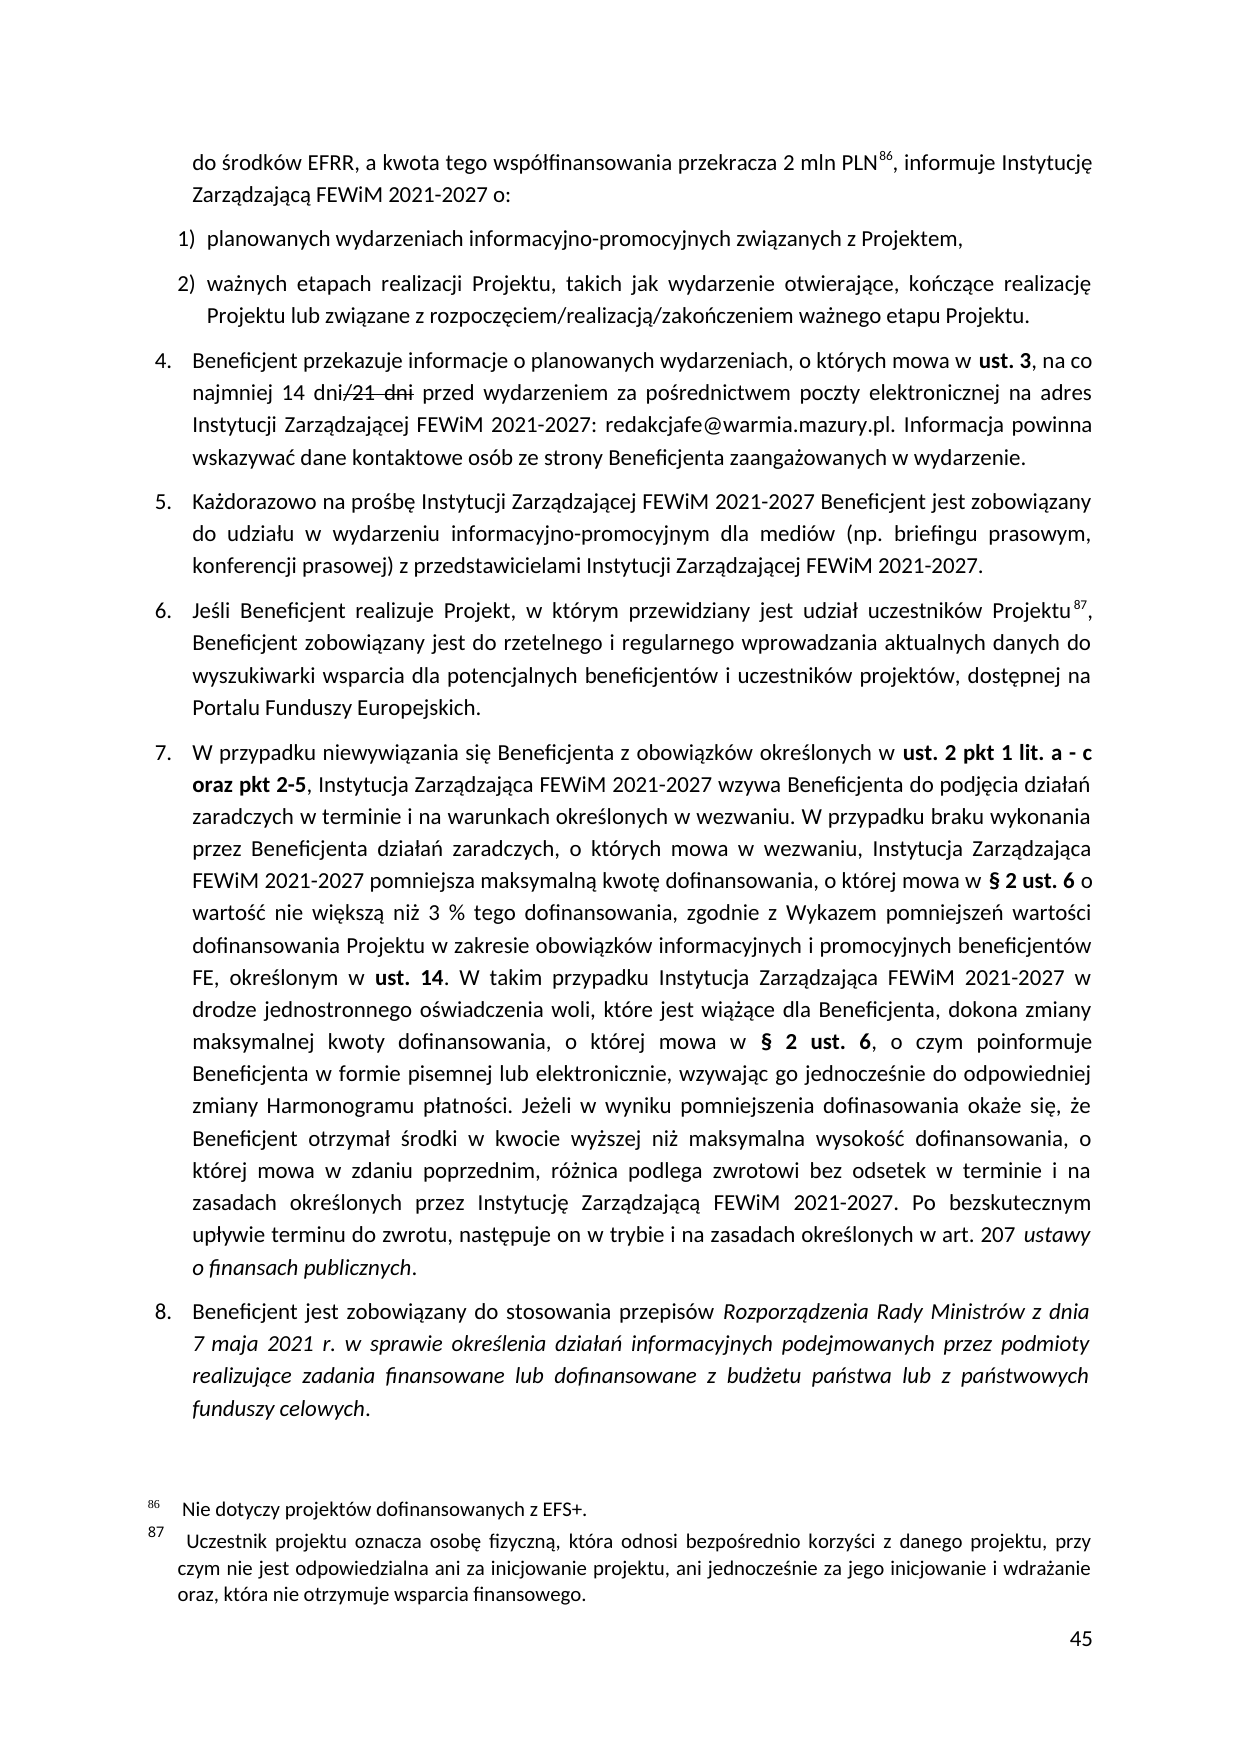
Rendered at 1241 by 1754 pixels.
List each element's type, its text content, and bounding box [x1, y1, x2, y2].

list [154, 148, 1093, 208]
list Każdorazowo na prośbę Instytucji Zarządzającej FEWiM 2021-2027 Beneficjent jest zobowiązany do udziału w wydarzeniu informacyjno-promocyjnym dla mediów (np. briefingu prasowym, konferencji prasowej) z przedstawicielami Instytucji Zarządzającej FEWiM 2021-2027. [154, 487, 1093, 580]
list planowanych wydarzeniach informacyjno-promocyjnych związanych z Projektem, [177, 224, 1093, 252]
list W przypadku niewywiązania się Beneficjenta z obowiązków określonych w ust. 2 pkt 1 lit. a - c oraz pkt 2-5, Instytucja Zarządzająca FEWiM 2021-2027 wzywa Beneficjenta do podjęcia działań zaradczych w terminie i na warunkach określonych w wezwaniu. W przypadku braku wykonania przez Beneficjenta działań zaradczych, o których mowa w wezwaniu, Instytucja Zarządzająca FEWiM 2021-2027 pomniejsza maksymalną kwotę dofinansowania, o której mowa w § 2 ust. 6 o wartość nie większą niż 3 % tego dofinansowania, zgodnie z Wykazem pomniejszeń wartości dofinansowania Projektu w zakresie obowiązków informacyjnych i promocyjnych beneficjentów FE, określonym w ust. 14. W takim przypadku Instytucja Zarządzająca FEWiM 2021-2027 w drodze jednostronnego oświadczenia woli, które jest wiążące dla Beneficjenta, dokona zmiany maksymalnej kwoty dofinansowania, o której mowa w § 2 ust. 6, o czym poinformuje Beneficjenta w formie pisemnej lub elektronicznie, wzywając go jednocześnie do odpowiedniej zmiany Harmonogramu płatności. Jeżeli w wyniku pomniejszenia dofinasowania okaże się, że Beneficjent otrzymał środki w kwocie wyższej niż maksymalna wysokość dofinansowania, o której mowa w zdaniu poprzednim, różnica podlega zwrotowi bez odsetek w terminie i na zasadach określonych przez Instytucję Zarządzającą FEWiM 2021-2027. Po bezskutecznym upływie terminu do zwrotu, następuje on w trybie i na zasadach określonych w art. 207 ustawy o finansach publicznych. [154, 738, 1093, 1281]
list ważnych etapach realizacji Projektu, takich jak wydarzenie otwierające, kończące realizację Projektu lub związane z rozpoczęciem/realizacją/zakończeniem ważnego etapu Projektu. [177, 269, 1093, 329]
list Jeśli Beneficjent realizuje Projekt, w którym przewidziany jest udział uczestników Projektu, Beneficjent zobowiązany jest do rzetelnego i regularnego wprowadzania aktualnych danych do wyszukiwarki wsparcia dla potencjalnych beneficjentów i uczestników projektów, dostępnej na Portalu Funduszy Europejskich. [154, 596, 1093, 721]
list Beneficjent przekazuje informacje o planowanych wydarzeniach, o których mowa w ust. 3, na co najmniej 14 dni/21 dni przed wydarzeniem za pośrednictwem poczty elektronicznej na adres Instytucji Zarządzającej FEWiM 2021-2027: redakcjafe@warmia.mazury.pl. Informacja powinna wskazywać dane kontaktowe osób ze strony Beneficjenta zaangażowanych w wydarzenie. [154, 346, 1093, 471]
list Beneficjent jest zobowiązany do stosowania przepisów Rozporządzenia Rady Ministrów z dnia 7 maja 2021 r. w sprawie określenia działań informacyjnych podejmowanych przez podmioty realizujące zadania finansowane lub dofinansowane z budżetu państwa lub z państwowych funduszy celowych. [154, 1297, 1093, 1422]
